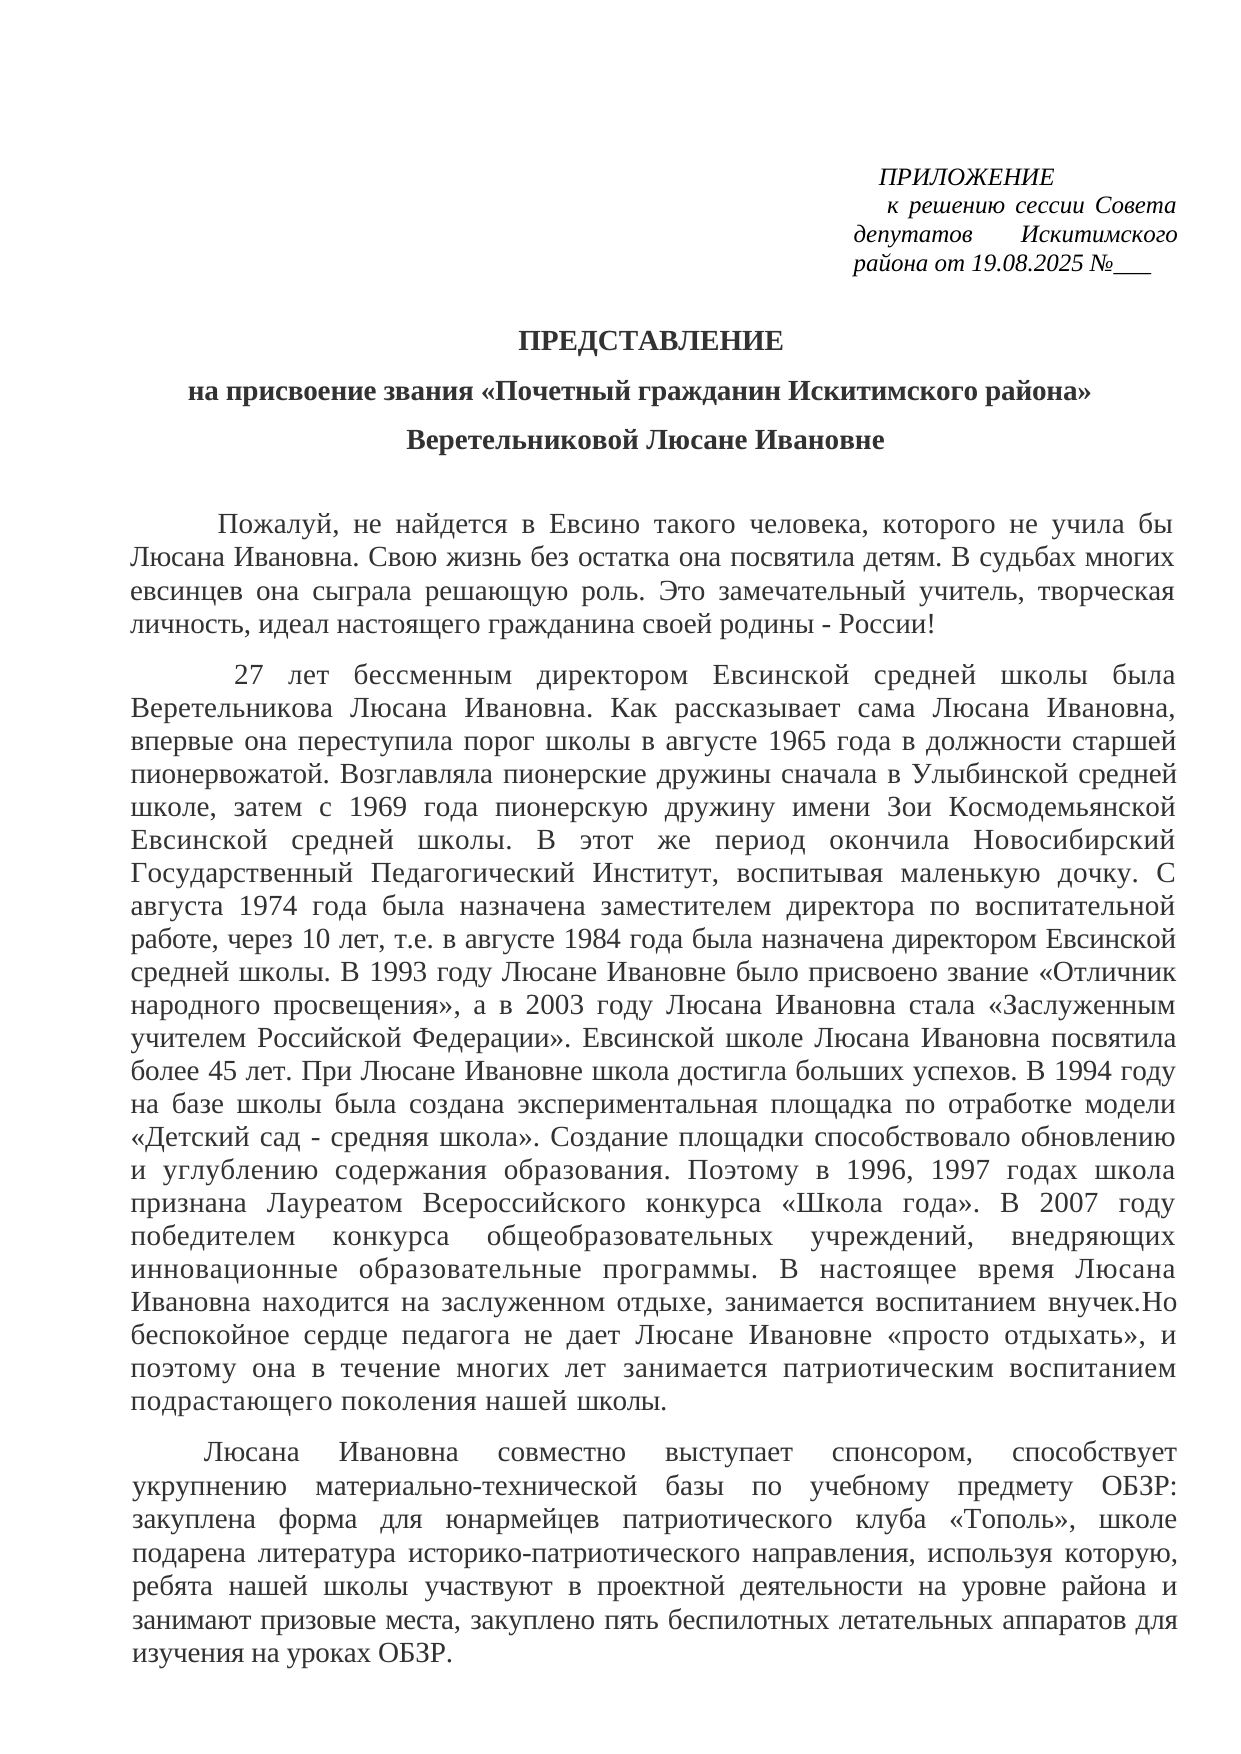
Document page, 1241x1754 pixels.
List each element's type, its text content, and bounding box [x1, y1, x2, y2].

text к решению сессии Совета депутатов Искитимского района от 19.08.2025 №___ [794, 191, 1178, 277]
text Пожалуй, не найдется в Евсино такого человека, которого не учила бы Люсана Ивановна. Свою жизнь без остатка она посвятила детям. В судьбах многих евсинцев она сыграла решающую роль. Это замечательный учитель, творческая личность, идеал настоящего гражданина своей родины - России! [130, 506, 1175, 640]
text на присвоение звания «Почетный гражданин Искитимского района» Веретельниковой Люсане Ивановне [188, 360, 1126, 459]
text Люсана Ивановна совместно выступает спонсором, способствует укрупнению материально-технической базы по учебному предмету ОБЗР: закуплена форма для юнармейцев патриотического клуба «Тополь», школе подарена литература историко-патриотического направления, используя которую, ребята нашей школы участвуют в проектной деятельности на уровне района и занимают призовые места, закуплено пять беспилотных летательных аппаратов для изучения на уроках ОБЗР. [132, 1435, 1178, 1670]
text 27 лет бессменным директором Евсинской средней школы была Веретельникова Люсана Ивановна. Как рассказывает сама Люсана Ивановна, впервые она переступила порог школы в августе 1965 года в должности старшей пионервожатой. Возглавляла пионерские дружины сначала в Улыбинской средней школе, затем с 1969 года пионерскую дружину имени Зои Космодемьянской Евсинской средней школы. В этот же период окончила Новосибирский Государственный Педагогический Институт, воспитывая маленькую дочку. С августа 1974 года была назначена заместителем директора по воспитательной работе, через 10 лет, т.е. в августе 1984 года была назначена директором Евсинской средней школы. В 1993 году Люсане Ивановне было присвоено звание «Отличник народного просвещения», а в 2003 году Люсана Ивановна стала «Заслуженным учителем Российской Федерации». Евсинской школе Люсана Ивановна посвятила более 45 лет. При Люсане Ивановне школа достигла больших успехов. В 1994 году на базе школы была создана экспериментальная площадка по отработке модели «Детский сад - средняя школа». Создание площадки способствовало обновлению и углублению содержания образования. Поэтому в 1996, 1997 годах школа признана Лауреатом Всероссийского конкурса «Школа года». В 2007 году победителем конкурса общеобразовательных учреждений, внедряющих инновационные образовательные программы. В настоящее время Люсана Ивановна находится на заслуженном отдыхе, занимается воспитанием внучек.Но беспокойное сердце педагога не дает Люсане Ивановне «просто отдыхать», и поэтому она в течение многих лет занимается патриотическим воспитанием подрастающего поколения нашей школы. [130, 658, 1177, 1417]
text ПРЕДСТАВЛЕНИЕ [130, 311, 1172, 360]
text ПРИЛОЖЕНИЕ [691, 162, 1178, 191]
